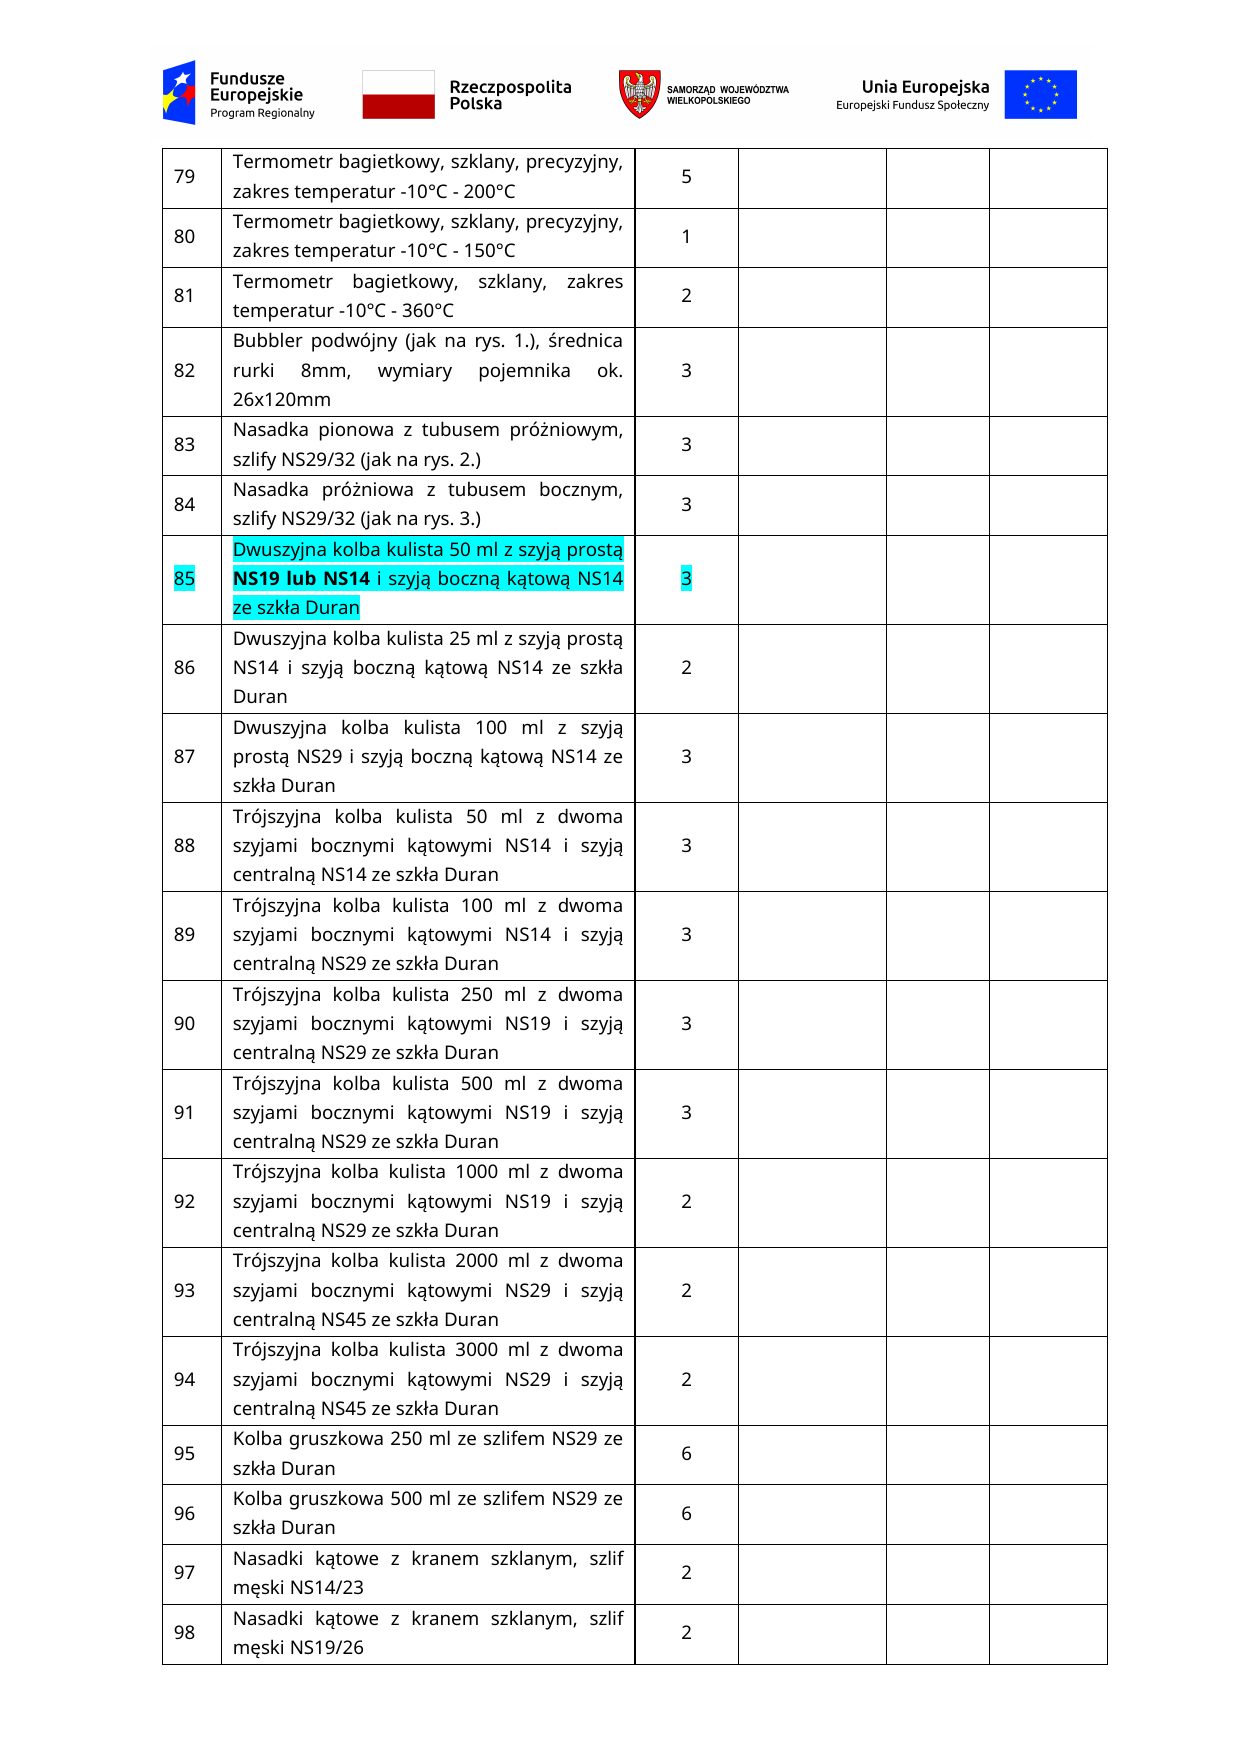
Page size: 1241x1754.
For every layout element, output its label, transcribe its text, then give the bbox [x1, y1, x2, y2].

table_cell [739, 1485, 886, 1544]
table_cell [990, 892, 1107, 980]
table_cell Trójszyjna kolba kulista 1000 ml z dwoma szyjami bocznymi kątowymi NS19 i szyją centralną NS29 ze szkła Duran [222, 1159, 634, 1247]
table_cell [990, 1426, 1107, 1484]
table_cell 96 [163, 1485, 221, 1544]
table_cell 84 [163, 476, 221, 535]
table_cell Nasadki kątowe z kranem szklanym, szlif męski NS19/26 [222, 1605, 634, 1663]
table_cell 3 [636, 892, 738, 980]
table_cell 89 [163, 892, 221, 980]
table_cell [887, 1159, 989, 1247]
table_cell 2 [636, 1337, 738, 1425]
table_cell Trójszyjna kolba kulista 250 ml z dwoma szyjami bocznymi kątowymi NS19 i szyją centralną NS29 ze szkła Duran [222, 981, 634, 1069]
table_cell Nasadki kątowe z kranem szklanym, szlif męski NS14/23 [222, 1545, 634, 1604]
table_cell 92 [163, 1159, 221, 1247]
table_cell [887, 417, 989, 475]
table_cell Dwuszyjna kolba kulista 25 ml z szyją prostą NS14 i szyją boczną kątową NS14 ze szkła Duran [222, 625, 634, 713]
table_cell [990, 1545, 1107, 1604]
table_cell [990, 1070, 1107, 1158]
picture [147, 44, 1093, 141]
table_cell 97 [163, 1545, 221, 1604]
table_cell [739, 1070, 886, 1158]
table_cell Trójszyjna kolba kulista 100 ml z dwoma szyjami bocznymi kątowymi NS14 i szyją centralną NS29 ze szkła Duran [222, 892, 634, 980]
table_cell 85 [163, 536, 221, 624]
table_cell [887, 1605, 989, 1663]
table_cell [990, 1248, 1107, 1336]
table_cell 3 [636, 714, 738, 802]
table_cell [887, 149, 989, 207]
table_cell [739, 892, 886, 980]
table_cell [887, 714, 989, 802]
table_cell [739, 209, 886, 267]
table_cell Termometr bagietkowy, szklany, precyzyjny, zakres temperatur -10°C - 150°C [222, 209, 634, 267]
table_cell [990, 1605, 1107, 1663]
table_cell [739, 1337, 886, 1425]
table_cell 1 [636, 209, 738, 267]
table_cell [990, 1337, 1107, 1425]
table_cell [739, 1426, 886, 1484]
table_cell [739, 536, 886, 624]
table_cell [739, 981, 886, 1069]
table_cell 98 [163, 1605, 221, 1663]
table_cell 2 [636, 1159, 738, 1247]
table_cell [887, 476, 989, 535]
table_cell [990, 149, 1107, 207]
table_cell [887, 268, 989, 327]
table_cell [990, 1159, 1107, 1247]
table_cell [990, 1485, 1107, 1544]
table_cell [887, 1070, 989, 1158]
table_cell [990, 714, 1107, 802]
table_cell Bubbler podwójny (jak na rys. 1.), średnica rurki 8mm, wymiary pojemnika ok. 26x120mm [222, 328, 634, 416]
table_cell [887, 892, 989, 980]
table_cell 2 [636, 1248, 738, 1336]
table_cell Dwuszyjna kolba kulista 100 ml z szyją prostą NS29 i szyją boczną kątową NS14 ze szkła Duran [222, 714, 634, 802]
table_cell 80 [163, 209, 221, 267]
table_cell 90 [163, 981, 221, 1069]
table_cell Kolba gruszkowa 500 ml ze szlifem NS29 ze szkła Duran [222, 1485, 634, 1544]
table_cell 79 [163, 149, 221, 207]
table_cell 3 [636, 417, 738, 475]
table_cell [887, 981, 989, 1069]
table_cell Kolba gruszkowa 250 ml ze szlifem NS29 ze szkła Duran [222, 1426, 634, 1484]
table_cell 6 [636, 1485, 738, 1544]
table_cell [739, 417, 886, 475]
table_cell 93 [163, 1248, 221, 1336]
table_cell [990, 981, 1107, 1069]
table_cell 2 [636, 1605, 738, 1663]
table_cell 2 [636, 268, 738, 327]
table_cell 88 [163, 803, 221, 891]
table_cell 95 [163, 1426, 221, 1484]
table_cell [887, 625, 989, 713]
table_cell [990, 328, 1107, 416]
table_cell 3 [636, 803, 738, 891]
table_cell 81 [163, 268, 221, 327]
table_cell 3 [636, 536, 738, 624]
table_cell [990, 209, 1107, 267]
table_cell [990, 803, 1107, 891]
table_cell [887, 1426, 989, 1484]
table_cell [739, 476, 886, 535]
table_cell [739, 803, 886, 891]
table_cell Trójszyjna kolba kulista 3000 ml z dwoma szyjami bocznymi kątowymi NS29 i szyją centralną NS45 ze szkła Duran [222, 1337, 634, 1425]
table_cell [887, 1248, 989, 1336]
table_cell 94 [163, 1337, 221, 1425]
table_cell 3 [636, 476, 738, 535]
table_cell [887, 803, 989, 891]
table_cell 83 [163, 417, 221, 475]
table_cell Trójszyjna kolba kulista 50 ml z dwoma szyjami bocznymi kątowymi NS14 i szyją centralną NS14 ze szkła Duran [222, 803, 634, 891]
table_cell 86 [163, 625, 221, 713]
table_cell 3 [636, 1070, 738, 1158]
table_cell Trójszyjna kolba kulista 2000 ml z dwoma szyjami bocznymi kątowymi NS29 i szyją centralną NS45 ze szkła Duran [222, 1248, 634, 1336]
table_cell 82 [163, 328, 221, 416]
table_cell [739, 1605, 886, 1663]
table_cell [739, 1159, 886, 1247]
table_cell [739, 714, 886, 802]
table_cell [990, 268, 1107, 327]
table_cell 6 [636, 1426, 738, 1484]
table_cell Dwuszyjna kolba kulista 50 ml z szyją prostą NS19 lub NS14 i szyją boczną kątową NS14 ze szkła Duran [222, 536, 634, 624]
table_cell 3 [636, 981, 738, 1069]
table_cell Trójszyjna kolba kulista 500 ml z dwoma szyjami bocznymi kątowymi NS19 i szyją centralną NS29 ze szkła Duran [222, 1070, 634, 1158]
table_cell [887, 1337, 989, 1425]
table_cell Termometr bagietkowy, szklany, zakres temperatur -10°C - 360°C [222, 268, 634, 327]
table_cell [990, 536, 1107, 624]
table_cell [990, 625, 1107, 713]
table_cell [887, 1545, 989, 1604]
table_cell 5 [636, 149, 738, 207]
table_cell [887, 536, 989, 624]
table_cell [739, 1545, 886, 1604]
table_cell [887, 209, 989, 267]
table_cell 91 [163, 1070, 221, 1158]
table_cell 87 [163, 714, 221, 802]
table_cell 3 [636, 328, 738, 416]
table_cell Termometr bagietkowy, szklany, precyzyjny, zakres temperatur -10°C - 200°C [222, 149, 634, 207]
table_cell [887, 328, 989, 416]
table_cell 2 [636, 625, 738, 713]
table_cell [887, 1485, 989, 1544]
table_cell [739, 328, 886, 416]
table_cell [739, 149, 886, 207]
table_cell 2 [636, 1545, 738, 1604]
table_cell [990, 417, 1107, 475]
table_cell Nasadka próżniowa z tubusem bocznym, szlify NS29/32 (jak na rys. 3.) [222, 476, 634, 535]
table_cell [739, 268, 886, 327]
table_cell [739, 1248, 886, 1336]
table_cell [739, 625, 886, 713]
table_cell [990, 476, 1107, 535]
table_cell Nasadka pionowa z tubusem próżniowym, szlify NS29/32 (jak na rys. 2.) [222, 417, 634, 475]
